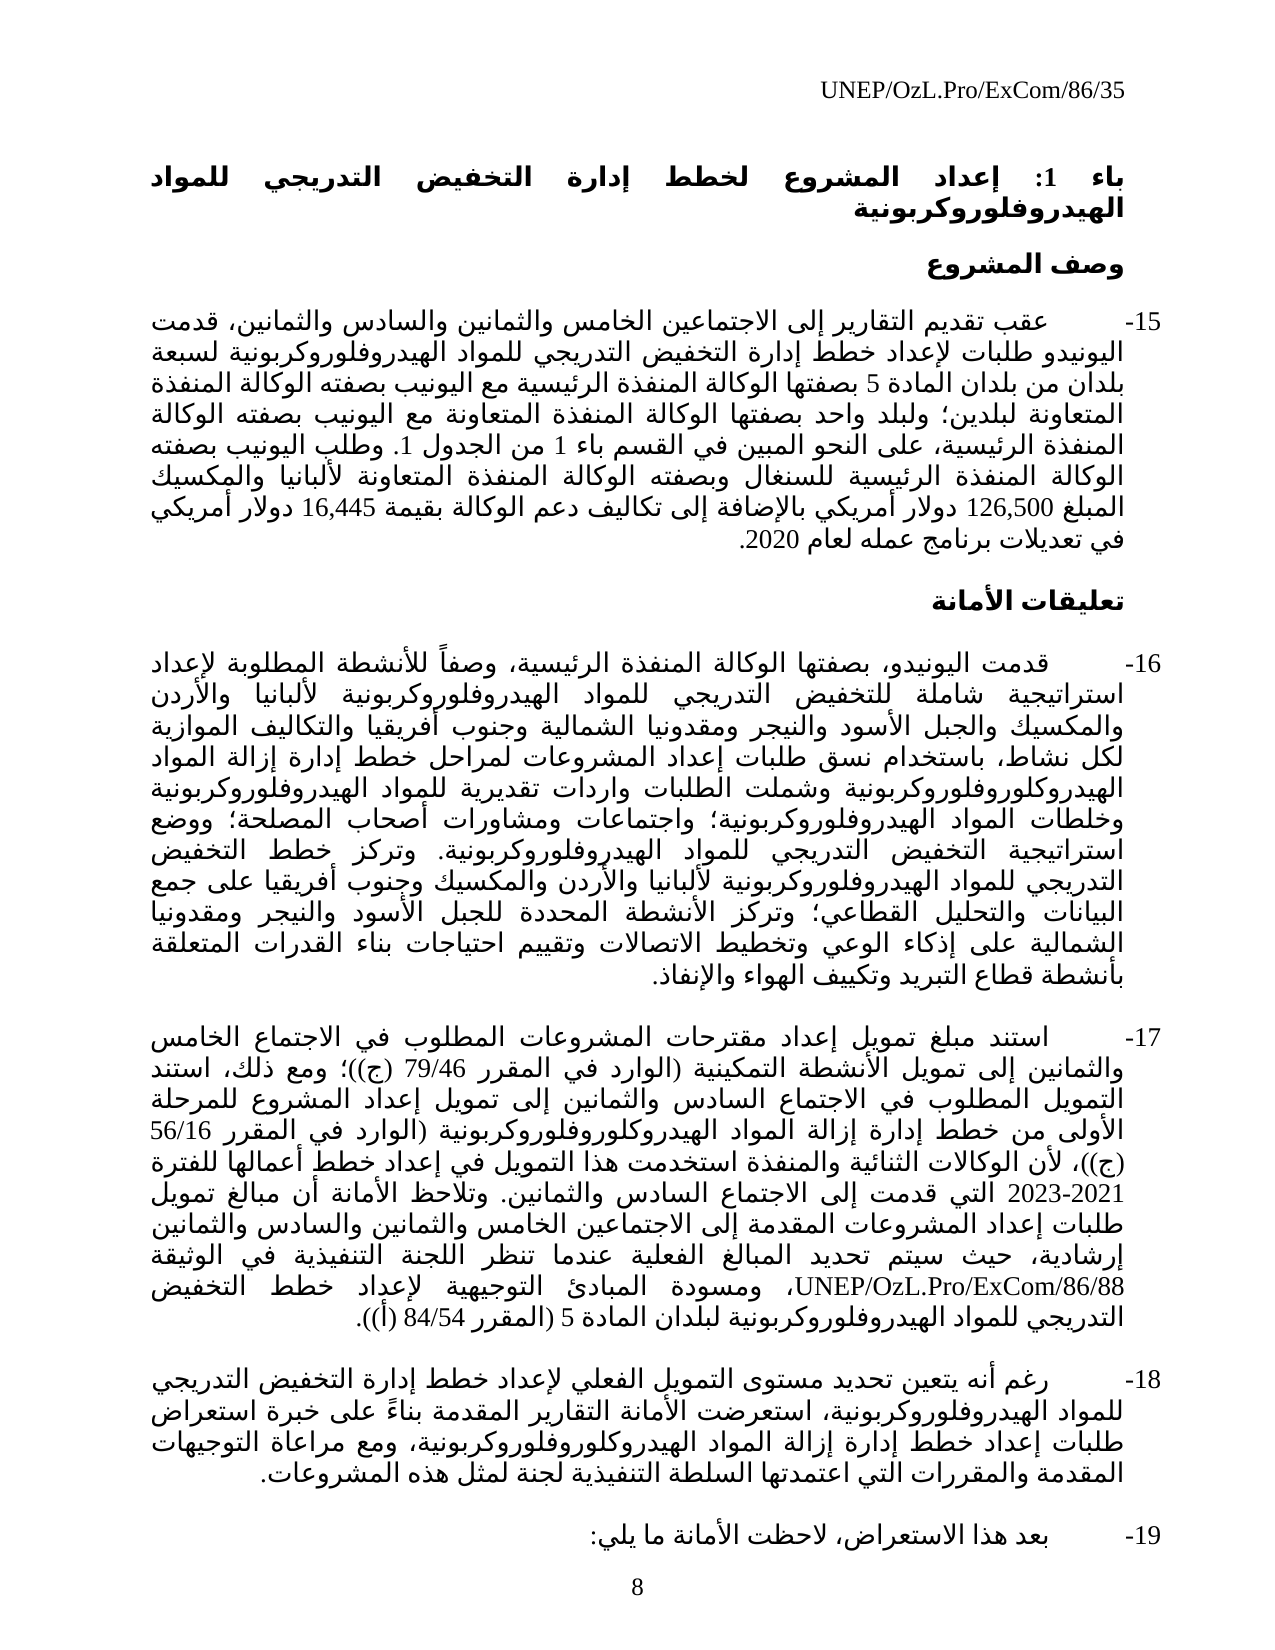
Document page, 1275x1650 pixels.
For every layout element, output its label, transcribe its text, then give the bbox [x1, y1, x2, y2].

list قدمت اليونيدو، بصفتها الوكالة المنفذة الرئيسية، وصفاً للأنشطة المطلوبة لإعداد استراتيجية شاملة للتخفيض التدريجي للمواد الهيدروفلوروكربونية لألبانيا والأردن والمكسيك والجبل الأسود والنيجر ومقدونيا الشمالية وجنوب أفريقيا والتكاليف الموازية لكل نشاط، باستخدام نسق طلبات إعداد المشروعات لمراحل خطط إدارة إزالة المواد الهيدروكلوروفلوروكربونية وشملت الطلبات واردات تقديرية للمواد الهيدروفلوروكربونية وخلطات المواد الهيدروفلوروكربونية؛ واجتماعات ومشاورات أصحاب المصلحة؛ ووضع استراتيجية التخفيض التدريجي للمواد الهيدروفلوروكربونية. وتركز خطط التخفيض التدريجي للمواد الهيدروفلوروكربونية لألبانيا والأردن والمكسيك وجنوب أفريقيا على جمع البيانات والتحليل القطاعي؛ وتركز الأنشطة المحددة للجبل الأسود والنيجر ومقدونيا الشمالية على إذكاء الوعي وتخطيط الاتصالات وتقييم احتياجات بناء القدرات المتعلقة بأنشطة قطاع التبريد وتكييف الهواء والإنفاذ. [150, 647, 1125, 990]
list عقب تقديم التقارير إلى الاجتماعين الخامس والثمانين والسادس والثمانين، قدمت اليونيدو طلبات لإعداد خطط إدارة التخفيض التدريجي للمواد الهيدروفلوروكربونية لسبعة بلدان من بلدان المادة 5 بصفتها الوكالة المنفذة الرئيسية مع اليونيب بصفته الوكالة المنفذة المتعاونة لبلدين؛ ولبلد واحد بصفتها الوكالة المنفذة المتعاونة مع اليونيب بصفته الوكالة المنفذة الرئيسية، على النحو المبين في القسم باء 1 من الجدول 1. وطلب اليونيب بصفته الوكالة المنفذة الرئيسية للسنغال وبصفته الوكالة المنفذة المتعاونة لألبانيا والمكسيك المبلغ 126,500 دولار أمريكي بالإضافة إلى تكاليف دعم الوكالة بقيمة 16,445 دولار أمريكي في تعديلات برنامج عمله لعام 2020. [150, 305, 1125, 554]
list رغم أنه يتعين تحديد مستوى التمويل الفعلي لإعداد خطط إدارة التخفيض التدريجي للمواد الهيدروفلوروكربونية، استعرضت الأمانة التقارير المقدمة بناءً على خبرة استعراض طلبات إعداد خطط إدارة إزالة المواد الهيدروكلوروفلوروكربونية، ومع مراعاة التوجيهات المقدمة والمقررات التي اعتمدتها السلطة التنفيذية لجنة لمثل هذه المشروعات. [150, 1364, 1125, 1488]
list باء 1: إعداد المشروع لخطط إدارة التخفيض التدريجي للمواد الهيدروفلوروكربونية [150, 161, 1125, 223]
list وصف المشروع [150, 248, 1125, 280]
list تعليقات الأمانة [150, 585, 1125, 616]
list استند مبلغ تمويل إعداد مقترحات المشروعات المطلوب في الاجتماع الخامس والثمانين إلى تمويل الأنشطة التمكينية (الوارد في المقرر 79/46 (ج))؛ ومع ذلك، استند التمويل المطلوب في الاجتماع السادس والثمانين إلى تمويل إعداد المشروع للمرحلة الأولى من خطط إدارة إزالة المواد الهيدروكلوروفلوروكربونية (الوارد في المقرر 56/16 (ج))، لأن الوكالات الثنائية والمنفذة استخدمت هذا التمويل في إعداد خطط أعمالها للفترة 2021-2023 التي قدمت إلى الاجتماع السادس والثمانين. وتلاحظ الأمانة أن مبالغ تمويل طلبات إعداد المشروعات المقدمة إلى الاجتماعين الخامس والثمانين والسادس والثمانين إرشادية، حيث سيتم تحديد المبالغ الفعلية عندما تنظر اللجنة التنفيذية في الوثيقة UNEP/OzL.Pro/ExCom/86/88، ومسودة المبادئ التوجيهية لإعداد خطط التخفيض التدريجي للمواد الهيدروفلوروكربونية لبلدان المادة 5 (المقرر 84/54 (أ)). [150, 1021, 1125, 1332]
list بعد هذا الاستعراض، لاحظت الأمانة ما يلي: [150, 1519, 1125, 1551]
